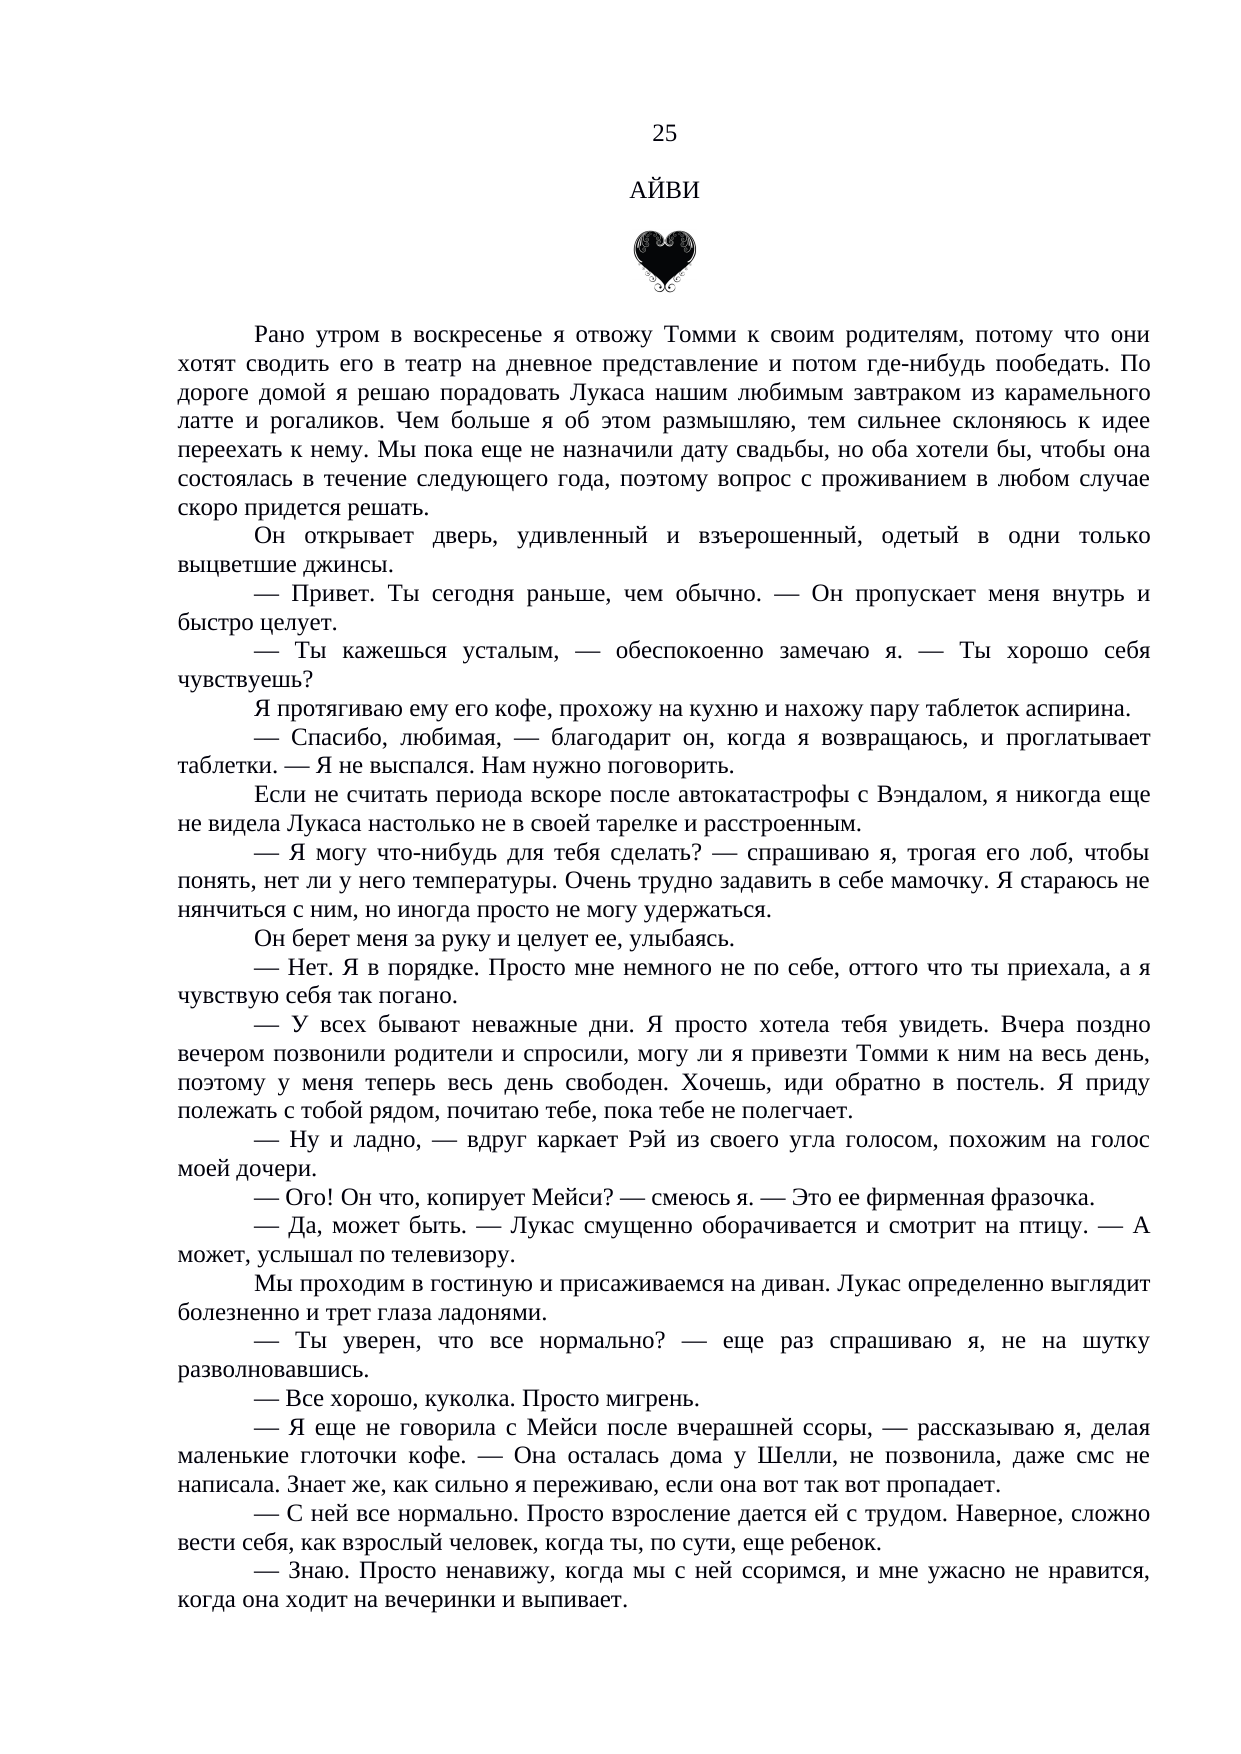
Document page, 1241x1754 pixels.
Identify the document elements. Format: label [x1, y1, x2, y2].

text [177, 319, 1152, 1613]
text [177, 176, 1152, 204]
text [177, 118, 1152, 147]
picture [632, 228, 697, 294]
